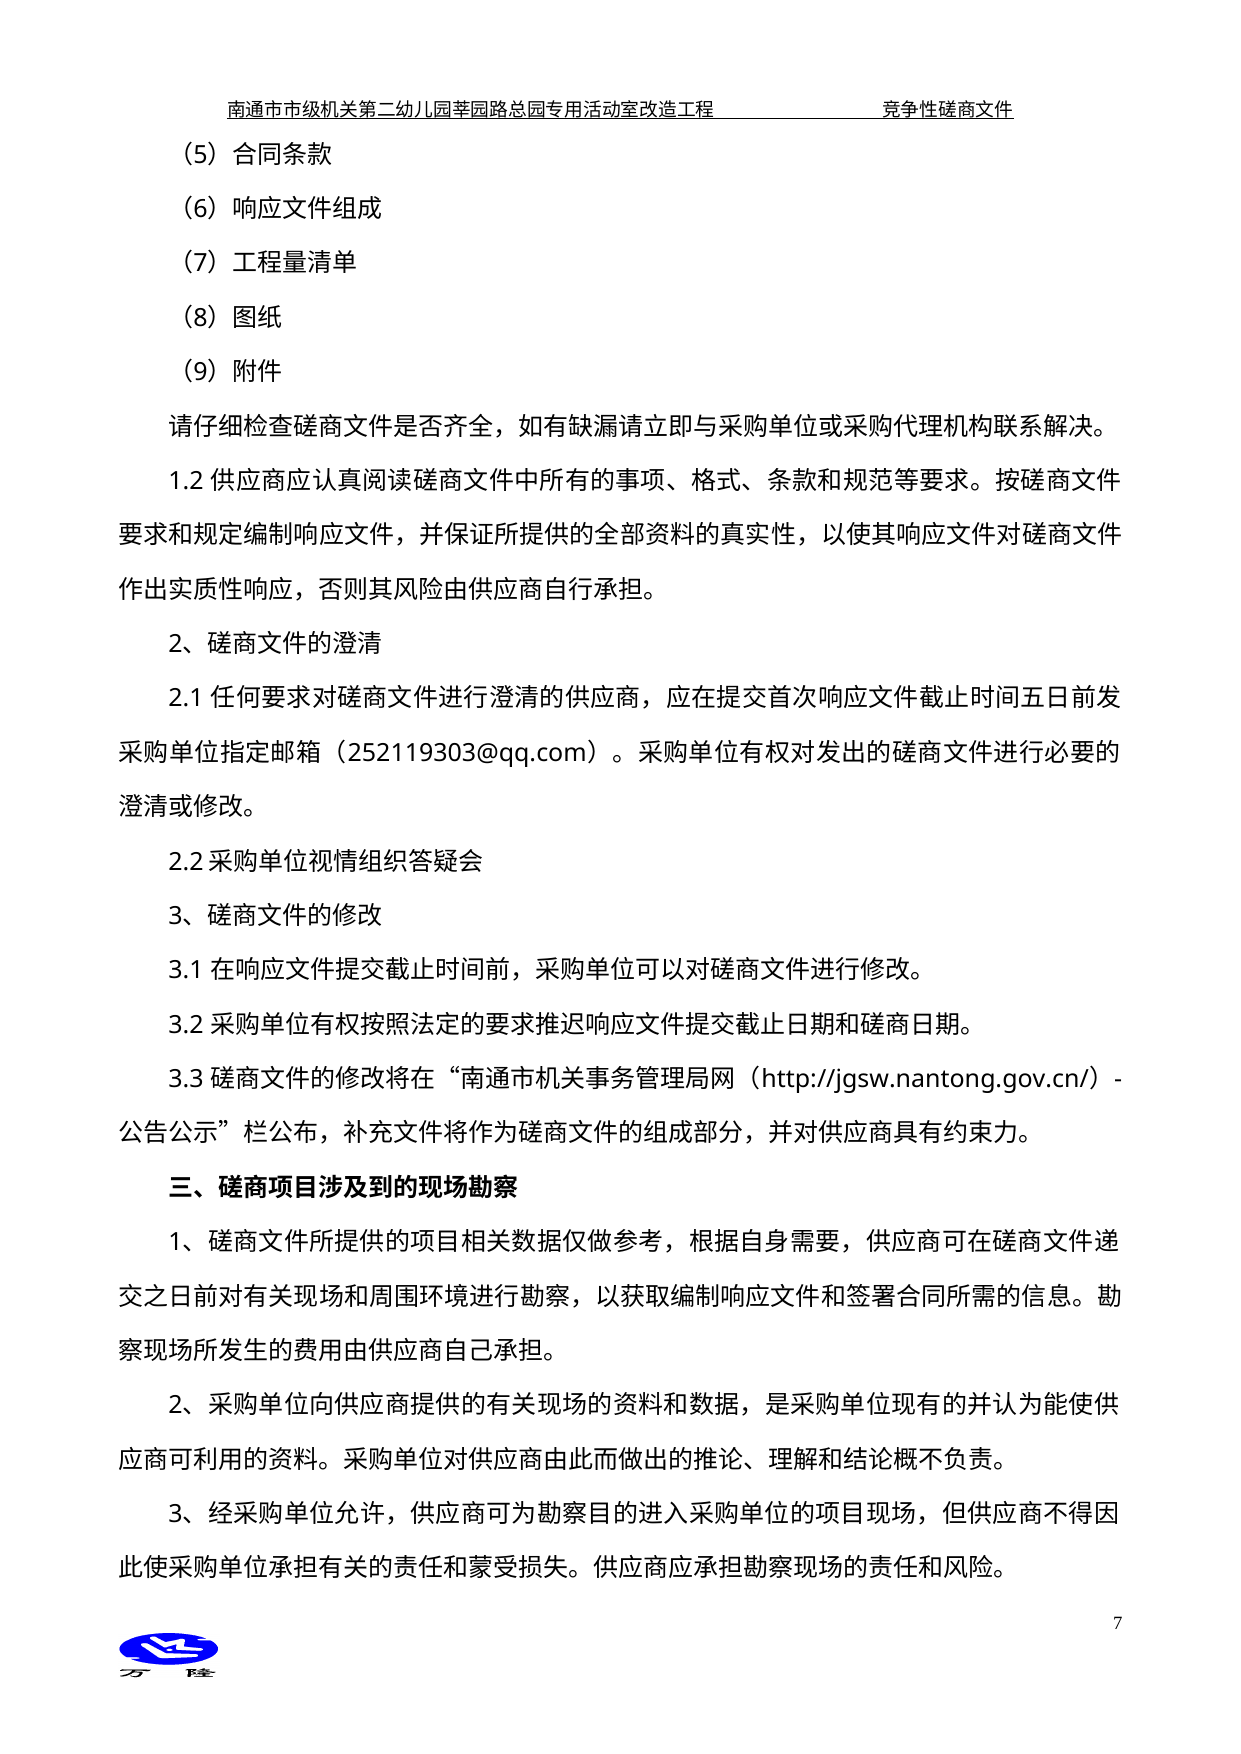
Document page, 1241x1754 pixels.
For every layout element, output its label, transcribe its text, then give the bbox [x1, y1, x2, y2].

text 3.1 在响应文件提交截止时间前，采购单位可以对磋商文件进行修改。 [118, 950, 1122, 986]
text 3、经采购单位允许，供应商可为勘察目的进入采购单位的项目现场，但供应商不得因此使采购单位承担有关的责任和蒙受损失。供应商应承担勘察现场的责任和风险。 [118, 1493, 1122, 1584]
text 三、磋商项目涉及到的现场勘察 [118, 1167, 1122, 1203]
text （5）合同条款 [118, 134, 1122, 170]
text 3.3 磋商文件的修改将在“南通市机关事务管理局网（http://jgsw.nantong.gov.cn/）-公告公示”栏公布，补充文件将作为磋商文件的组成部分，并对供应商具有约束力。 [118, 1058, 1122, 1149]
text （8）图纸 [118, 297, 1122, 333]
text 2.2采购单位视情组织答疑会 [118, 841, 1122, 877]
text 1、磋商文件所提供的项目相关数据仅做参考，根据自身需要，供应商可在磋商文件递交之日前对有关现场和周围环境进行勘察，以获取编制响应文件和签署合同所需的信息。勘察现场所发生的费用由供应商自己承担。 [118, 1222, 1122, 1367]
text （9）附件 [118, 352, 1122, 388]
text 3、磋商文件的修改 [118, 895, 1122, 932]
picture [118, 1633, 220, 1678]
text （6）响应文件组成 [118, 188, 1122, 225]
text 2.1 任何要求对磋商文件进行澄清的供应商，应在提交首次响应文件截止时间五日前发采购单位指定邮箱（252119303@qq.com）。采购单位有权对发出的磋商文件进行必要的澄清或修改。 [118, 678, 1122, 823]
text （7）工程量清单 [118, 243, 1122, 279]
text 3.2 采购单位有权按照法定的要求推迟响应文件提交截止日期和磋商日期。 [118, 1004, 1122, 1040]
text 2、磋商文件的澄清 [118, 623, 1122, 660]
text 请仔细检查磋商文件是否齐全，如有缺漏请立即与采购单位或采购代理机构联系解决。 [118, 406, 1122, 442]
text 1.2 供应商应认真阅读磋商文件中所有的事项、格式、条款和规范等要求。按磋商文件要求和规定编制响应文件，并保证所提供的全部资料的真实性，以使其响应文件对磋商文件作出实质性响应，否则其风险由供应商自行承担。 [118, 460, 1122, 605]
text 2、采购单位向供应商提供的有关现场的资料和数据，是采购单位现有的并认为能使供应商可利用的资料。采购单位对供应商由此而做出的推论、理解和结论概不负责。 [118, 1385, 1122, 1475]
